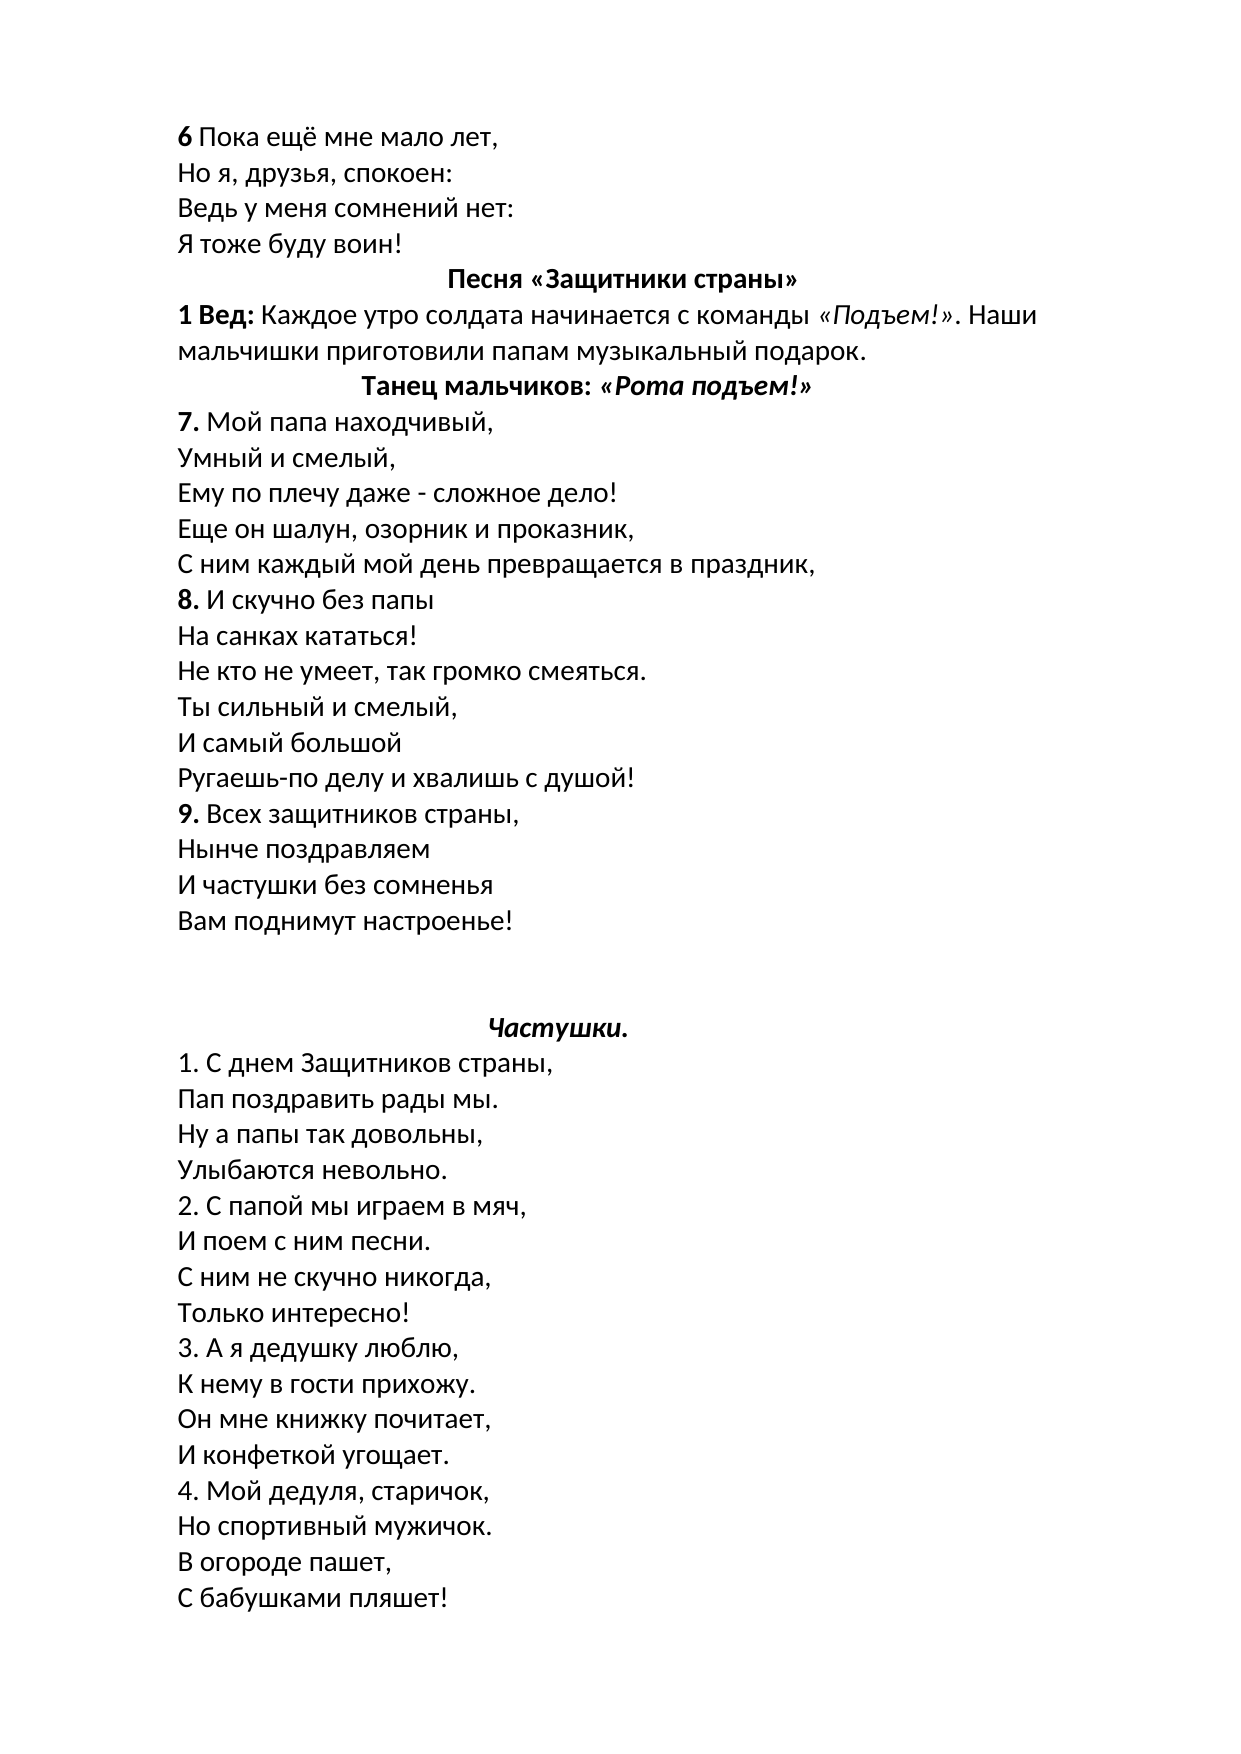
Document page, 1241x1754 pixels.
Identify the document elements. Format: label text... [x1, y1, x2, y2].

text Частушки. [177, 1009, 1152, 1044]
text Нынче поздравляем [177, 831, 1152, 866]
text Он мне книжку почитает, [177, 1401, 1152, 1436]
text 1. С днем Защитников страны, Пап поздравить рады мы. Ну а папы так довольны, Улыбаются невольно. [177, 1044, 1152, 1187]
text Песня «Защитники страны» [177, 261, 1152, 296]
text С ним каждый мой день превращается в праздник, [177, 546, 1152, 581]
text На санках кататься! [177, 617, 1152, 652]
text Но спортивный мужичок. [177, 1507, 1152, 1543]
text И частушки без сомненья [177, 866, 1152, 902]
text Ты сильный и смелый, [177, 688, 1152, 724]
text Вам поднимут настроенье! [177, 902, 1152, 937]
text 1 Вед: Каждое утро солдата начинается с команды «Подъем!». Наши мальчишки приготовили папам музыкальный подарок. [177, 296, 1152, 367]
text Умный и смелый, [177, 439, 1152, 474]
text 6 Пока ещё мне мало лет, [177, 118, 1152, 154]
text Не кто не умеет, так громко смеяться. [177, 652, 1152, 688]
text С бабушками пляшет! [177, 1579, 1152, 1614]
text К нему в гости прихожу. [177, 1365, 1152, 1401]
text 3. А я дедушку люблю, [177, 1329, 1152, 1365]
text 9. Всех защитников страны, [177, 795, 1152, 831]
text Ругаешь-по делу и хвалишь с душой! [177, 759, 1152, 795]
text 7. Мой папа находчивый, [177, 403, 1152, 439]
text 4. Мой дедуля, старичок, [177, 1472, 1152, 1507]
text И самый большой [177, 724, 1152, 759]
text Ведь у меня сомнений нет: [177, 189, 1152, 225]
text 8. И скучно без папы [177, 581, 1152, 617]
text В огороде пашет, [177, 1543, 1152, 1579]
text Танец мальчиков: «Рота подъем!» [177, 367, 1152, 403]
text Я тоже буду воин! [177, 225, 1152, 261]
text И конфеткой угощает. [177, 1436, 1152, 1472]
text Ему по плечу даже - сложное дело! [177, 474, 1152, 510]
text Но я, друзья, спокоен: [177, 154, 1152, 189]
text Еще он шалун, озорник и проказник, [177, 510, 1152, 546]
text 2. С папой мы играем в мяч, И поем с ним песни. С ним не скучно никогда, Только интересно! [177, 1187, 1152, 1329]
